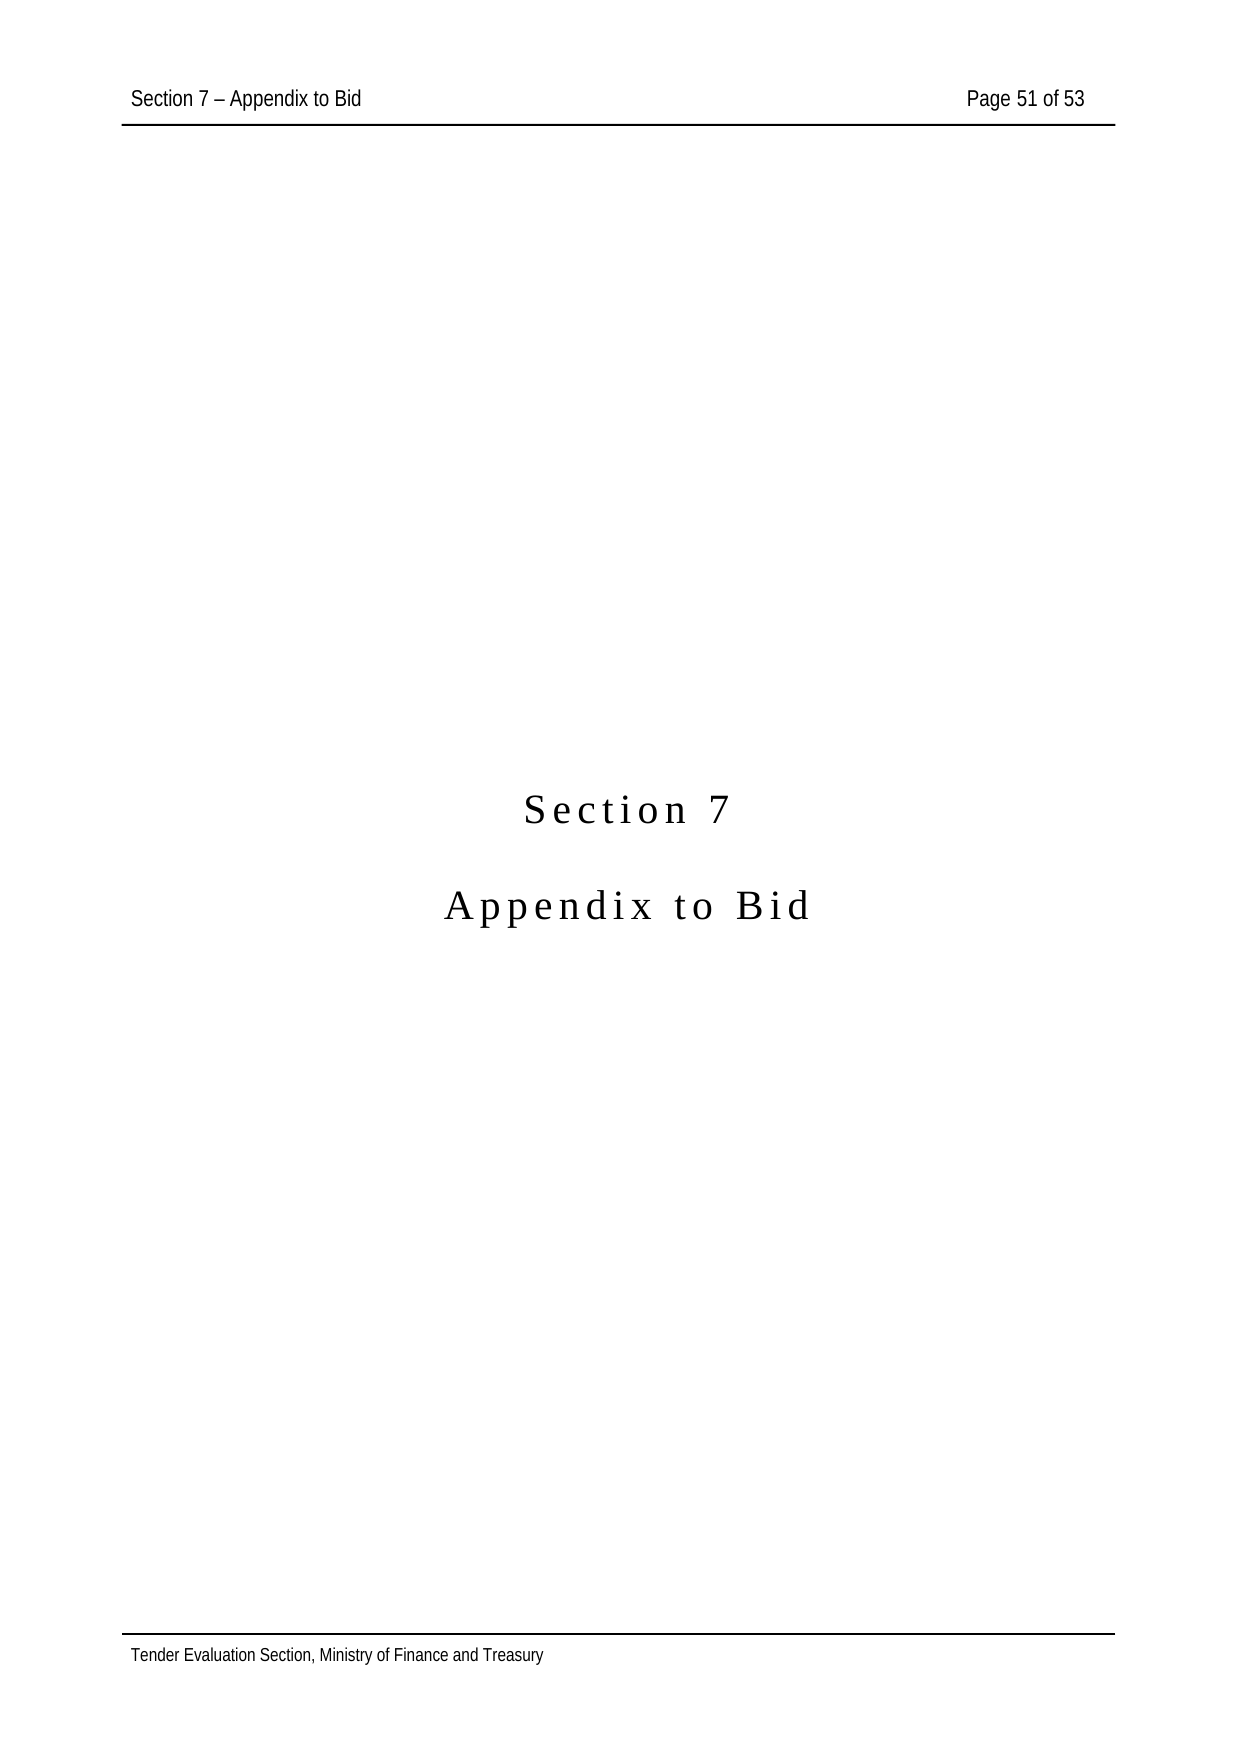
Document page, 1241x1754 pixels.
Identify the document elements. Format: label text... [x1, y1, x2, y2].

text Appendix to Bid [131, 881, 1122, 928]
text Section 7 [131, 785, 1122, 833]
